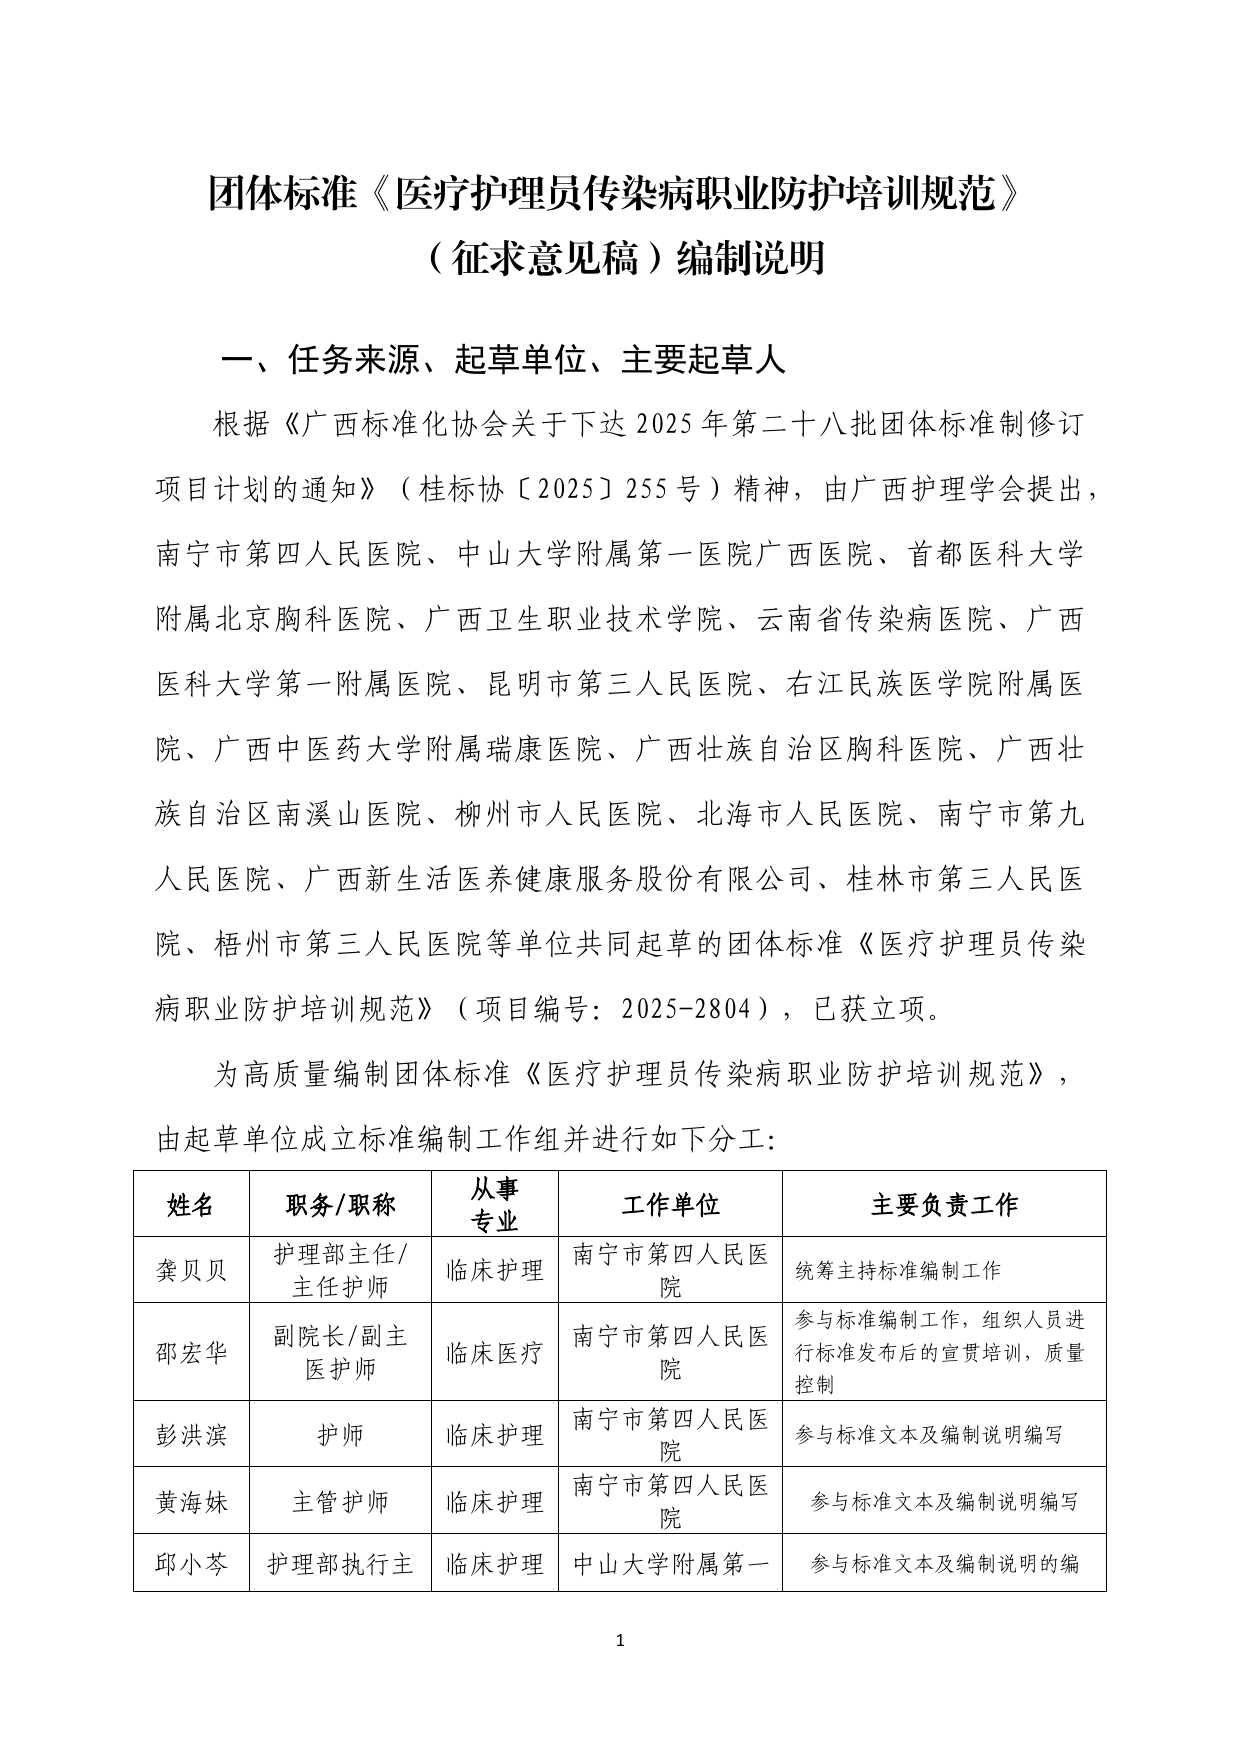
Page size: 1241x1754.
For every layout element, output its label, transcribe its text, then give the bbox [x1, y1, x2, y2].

table_cell 南宁市第四人民医院 [559, 1303, 782, 1400]
table_cell 统筹主持标准编制工作 [783, 1237, 1106, 1302]
table_cell 护理部主任/主任护师 [250, 1237, 431, 1302]
table_cell 临床护理 [432, 1401, 558, 1466]
table_cell 参与标准编制工作，组织人员进行标准发布后的宣贯培训，质量控制 [783, 1303, 1106, 1400]
table_cell 副院长/副主医护师 [250, 1303, 431, 1400]
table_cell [783, 1534, 1106, 1591]
table_cell 南宁市第四人民医院 [559, 1401, 782, 1466]
text 一、任务来源、起草单位、主要起草人 [153, 324, 1087, 389]
table_cell 龚贝贝 [134, 1237, 249, 1302]
table_header 工作单位 [559, 1171, 782, 1236]
table_cell 临床医疗 [432, 1303, 558, 1400]
table_cell 邱小芩 [134, 1534, 249, 1591]
table_cell 南宁市第四人民医院 [559, 1467, 782, 1533]
table_cell 主管护师 [250, 1467, 431, 1533]
table_cell 护师 [250, 1401, 431, 1466]
text （征求意见稿）编制说明 [153, 227, 1087, 292]
table_cell 临床护理 [432, 1534, 558, 1591]
table_cell 邵宏华 [134, 1303, 249, 1400]
table_header 主要负责工作 [783, 1171, 1106, 1236]
text 根据《广西标准化协会关于下达2025年第二十八批团体标准制修订项目计划的通知》（桂标协〔2025〕255号）精神，由广西护理学会提出，南宁市第四人民医院、中山大学附属第一医院广西医院、首都医科大学附属北京胸科医院、广西卫生职业技术学院、云南省传染病医院、广西医科大学第一附属医院、昆明市第三人民医院、右江民族医学院附属医院、广西中医药大学附属瑞康医院、广西壮族自治区胸科医院、广西壮族自治区南溪山医院、柳州市人民医院、北海市人民医院、南宁市第九人民医院、广西新生活医养健康服务股份有限公司、桂林市第三人民医院、梧州市第三人民医院等单位共同起草的团体标准《医疗护理员传染病职业防护培训规范》（项目编号：2025-2804），已获立项。 [153, 389, 1087, 1039]
text 为高质量编制团体标准《医疗护理员传染病职业防护培训规范》，由起草单位成立标准编制工作组并进行如下分工： [153, 1039, 1087, 1169]
table_cell 临床护理 [432, 1467, 558, 1533]
text 团体标准《医疗护理员传染病职业防护培训规范》 [153, 162, 1087, 227]
table_cell 临床护理 [432, 1237, 558, 1302]
table_header 姓名 [134, 1171, 249, 1236]
table_cell 南宁市第四人民医院 [559, 1237, 782, 1302]
table_cell 中山大学附属第一医院广西医院 [559, 1534, 782, 1591]
table_header 职务/职称 [250, 1171, 431, 1236]
table_cell 参与标准文本及编制说明编写 [783, 1401, 1106, 1466]
table_cell 黄海妹 [134, 1467, 249, 1533]
table_header 从事 专业 [432, 1171, 558, 1236]
table_cell 参与标准文本及编制说明编写 [783, 1467, 1106, 1533]
table_cell 彭洪滨 [134, 1401, 249, 1466]
table_cell 护理部执行主任/主任护师 [250, 1534, 431, 1591]
